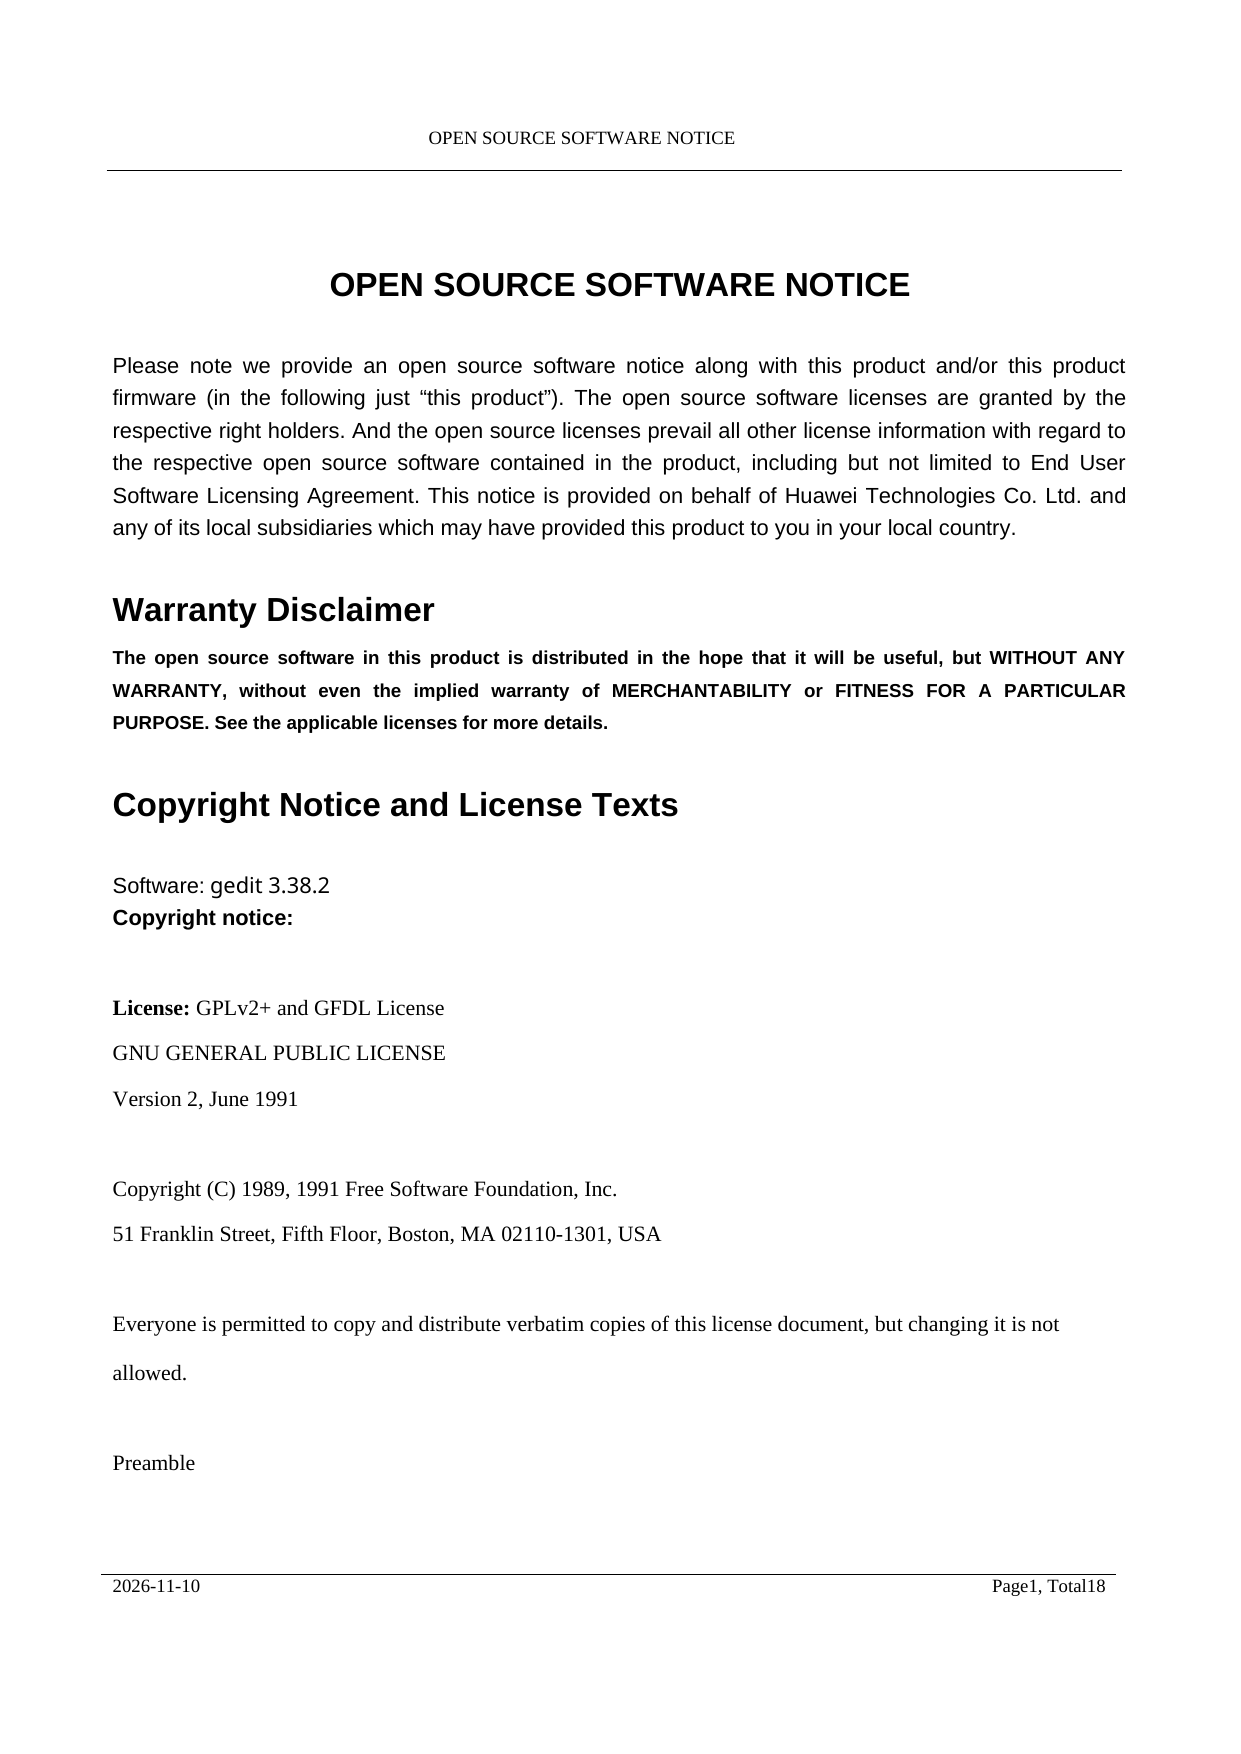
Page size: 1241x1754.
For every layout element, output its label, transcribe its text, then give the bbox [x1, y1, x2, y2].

text The open source software in this product is distributed in the hope that it will be useful, but WITHOUT ANY WARRANTY, without even the implied warranty of MERCHANTABILITY or FITNESS FOR A PARTICULAR PURPOSE. See the applicable licenses for more details. [112, 641, 1128, 739]
text Everyone is permitted to copy and distribute verbatim copies of this license document, but changing it is not allowed. [112, 1307, 1128, 1389]
text Please note we provide an open source software notice along with this product and/or this product firmware (in the following just “this product”). The open source software licenses are granted by the respective right holders. And the open source licenses prevail all other license information with regard to the respective open source software contained in the product, including but not limited to End User Software Licensing Agreement. This notice is provided on behalf of Huawei Technologies Co. Ltd. and any of its local subsidiaries which may have provided this product to you in your local country. [112, 349, 1128, 544]
text Software: gedit 3.38.2 [112, 869, 1128, 901]
text OPEN SOURCE SOFTWARE NOTICE [112, 251, 1128, 316]
text Preamble [112, 1446, 1128, 1479]
text License: GPLv2+ and GFDL License [112, 992, 1128, 1024]
text Copyright notice: [112, 901, 1128, 934]
text Copyright Notice and License Texts [112, 771, 1128, 836]
text Copyright (C) 1989, 1991 Free Software Foundation, Inc. [112, 1172, 1128, 1204]
text Version 2, June 1991 [112, 1082, 1128, 1114]
text 51 Franklin Street, Fifth Floor, Boston, MA 02110-1301, USA [112, 1217, 1128, 1250]
text Warranty Disclaimer [112, 576, 1128, 641]
text GNU GENERAL PUBLIC LICENSE [112, 1037, 1128, 1069]
